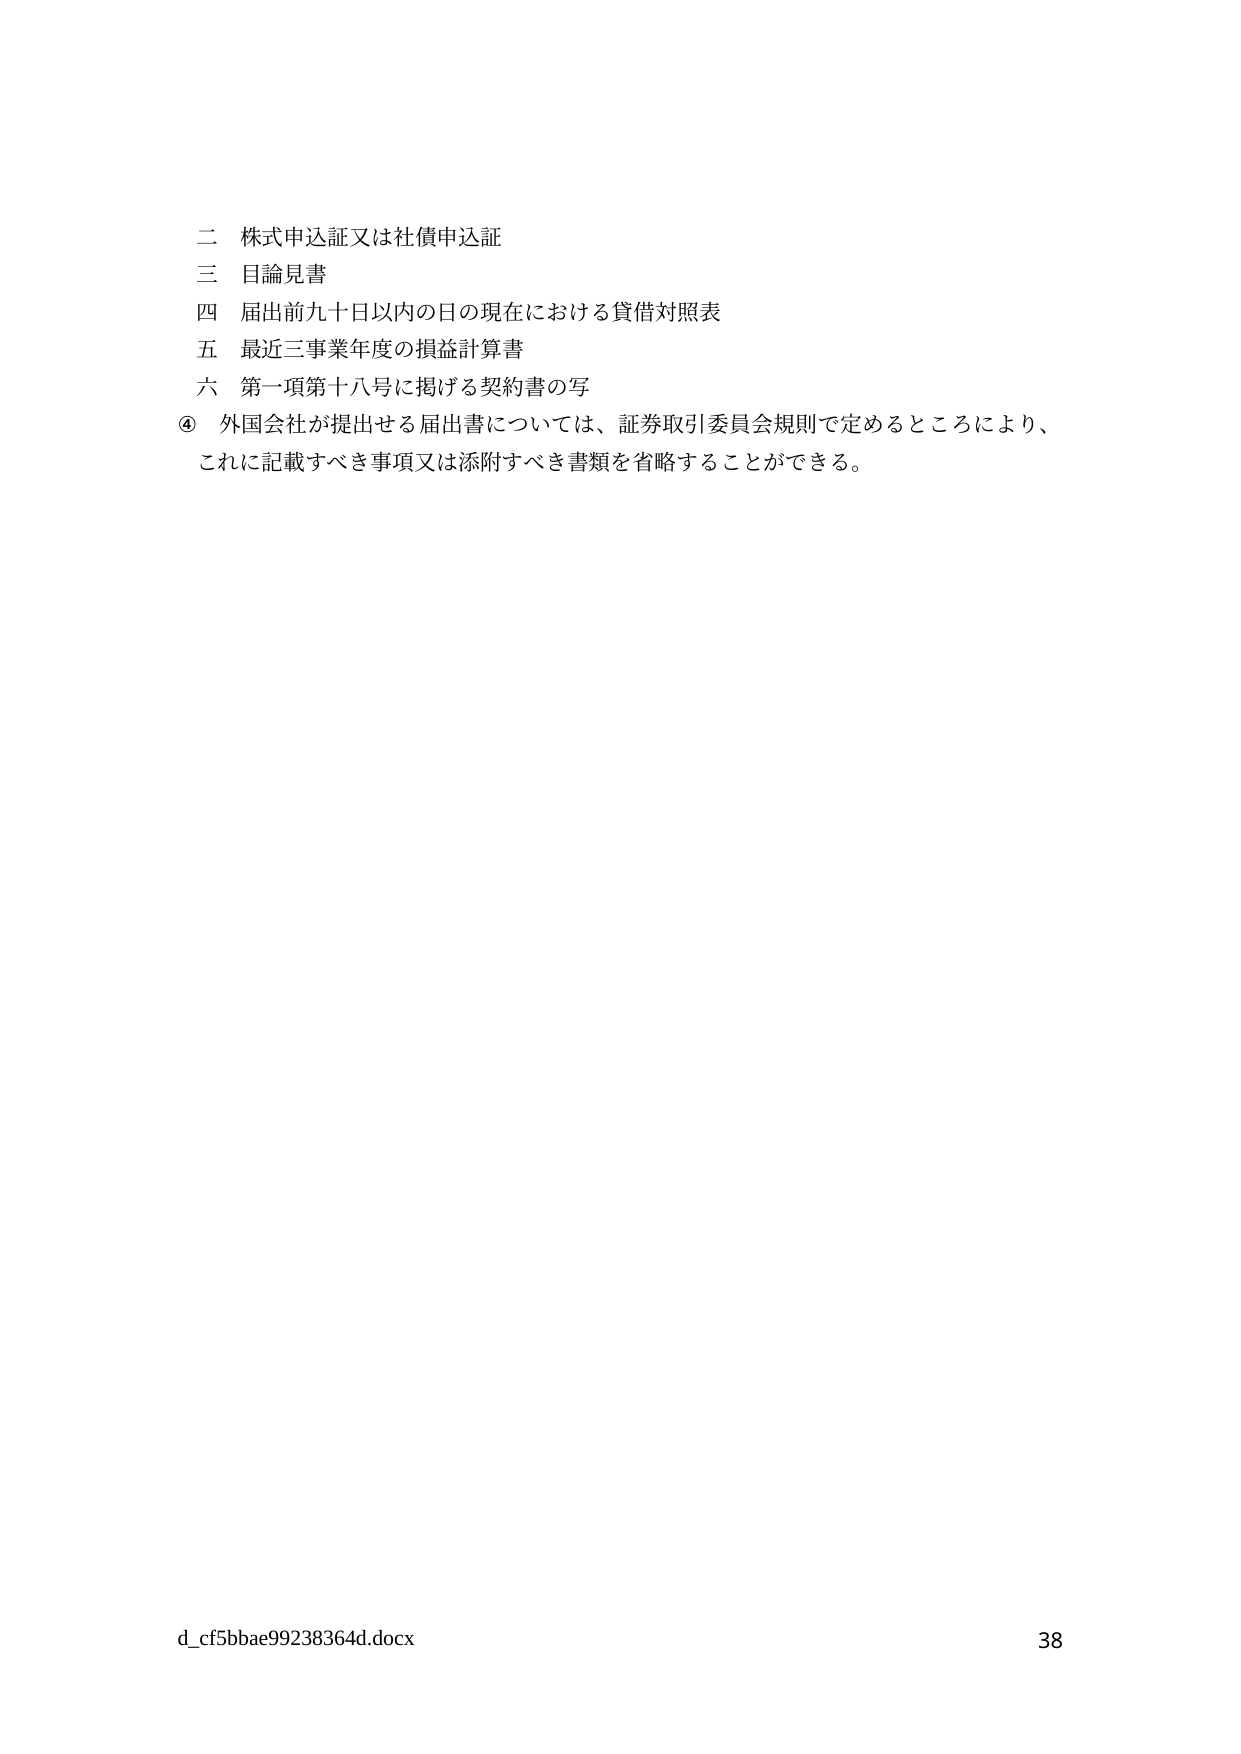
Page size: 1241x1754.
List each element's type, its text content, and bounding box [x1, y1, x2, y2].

text 二 株式申込証又は社債申込証 [196, 217, 1063, 254]
text 三 目論見書 [196, 254, 1063, 292]
text ④ 外国会社が提出せる届出書については、証券取引委員会規則で定めるところにより、これに記載すべき事項又は添附すべき書類を省略することができる。 [177, 404, 1063, 479]
text 四 届出前九十日以内の日の現在における貸借対照表 [196, 292, 1063, 329]
text 五 最近三事業年度の損益計算書 [196, 329, 1063, 367]
text 六 第一項第十八号に掲げる契約書の写 [196, 367, 1063, 404]
